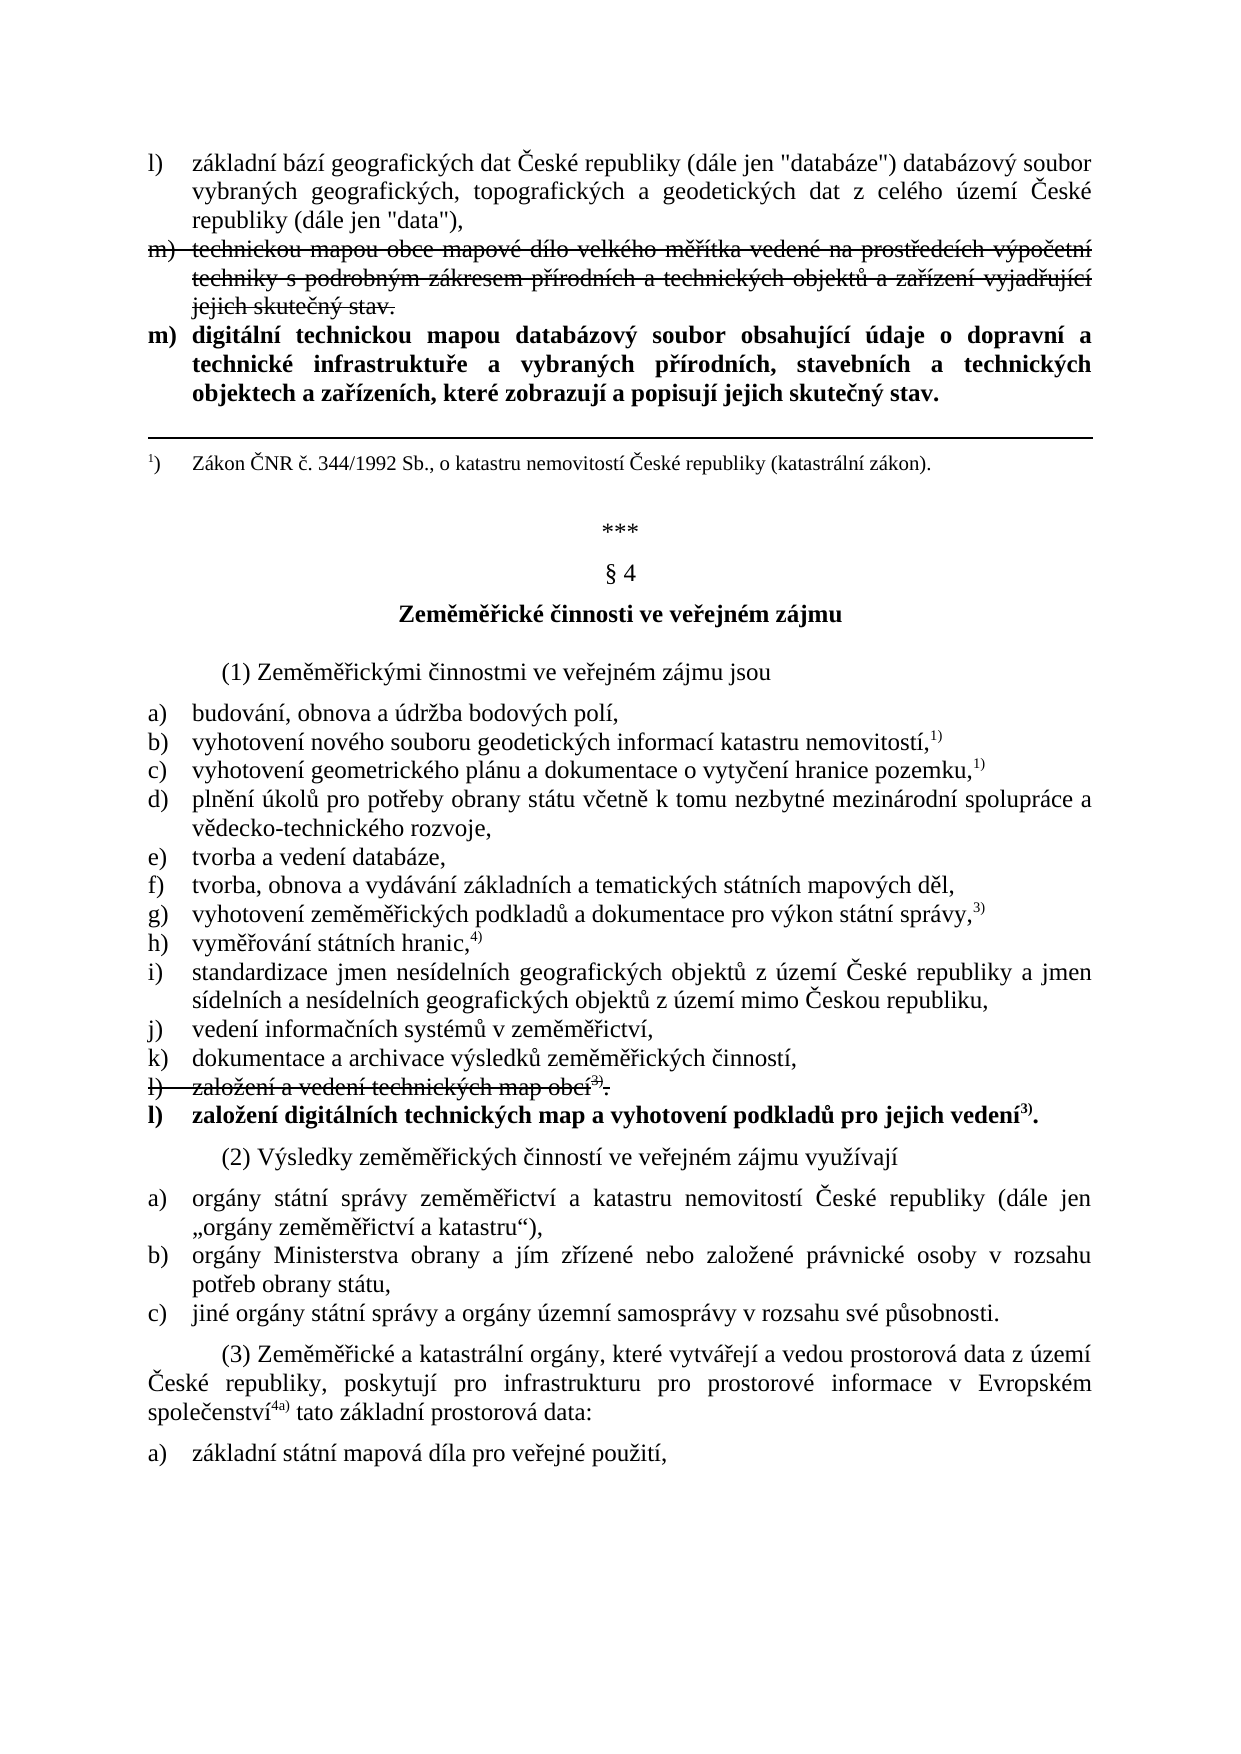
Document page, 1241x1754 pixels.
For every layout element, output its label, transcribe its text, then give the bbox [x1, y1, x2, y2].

title k) dokumentace a archivace výsledků zeměměřických činností, [148, 1043, 1093, 1072]
title 1) Zákon ČNR č. 344/1992 Sb., o katastru nemovitostí České republiky (katastrální zákon). [148, 451, 1093, 475]
title l) založení digitálních technických map a vyhotovení podkladů pro jejich vedení3). [148, 1100, 1093, 1129]
title f) tvorba, obnova a vydávání základních a tematických státních mapových děl, [148, 870, 1093, 899]
title l) založení a vedení technických map obcí3). [148, 1072, 1093, 1100]
title b) orgány Ministerstva obrany a jím zřízené nebo založené právnické osoby v rozsahu potřeb obrany státu, [148, 1240, 1093, 1298]
title *** [148, 517, 1093, 545]
title e) tvorba a vedení databáze, [148, 842, 1093, 870]
title (2) Výsledky zeměměřických činností ve veřejném zájmu využívají [148, 1142, 1093, 1170]
title g) vyhotovení zeměměřických podkladů a dokumentace pro výkon státní správy,3) [148, 899, 1093, 928]
title h) vyměřování státních hranic,4) [148, 928, 1093, 957]
title a) základní státní mapová díla pro veřejné použití, [148, 1438, 1093, 1467]
title i) standardizace jmen nesídelních geografických objektů z území České republiky a jmen sídelních a nesídelních geografických objektů z území mimo Českou republiku, [148, 957, 1093, 1014]
title a) orgány státní správy zeměměřictví a katastru nemovitostí České republiky (dále jen „orgány zeměměřictví a katastru“), [148, 1183, 1093, 1240]
title c) vyhotovení geometrického plánu a dokumentace o vytyčení hranice pozemku,1) [148, 755, 1093, 784]
title m) technickou mapou obce mapové dílo velkého měřítka vedené na prostředcích výpočetní techniky s podrobným zákresem přírodních a technických objektů a zařízení vyjadřující jejich skutečný stav. [148, 234, 1093, 320]
title m) digitální technickou mapou databázový soubor obsahující údaje o dopravní a technické infrastruktuře a vybraných přírodních, stavebních a technických objektech a zařízeních, které zobrazují a popisují jejich skutečný stav. [148, 320, 1093, 406]
title b) vyhotovení nového souboru geodetických informací katastru nemovitostí,1) [148, 727, 1093, 755]
title a) budování, obnova a údržba bodových polí, [148, 698, 1093, 727]
title § 4 [148, 558, 1093, 587]
title (3) Zeměměřické a katastrální orgány, které vytvářejí a vedou prostorová data z území České republiky, poskytují pro infrastrukturu pro prostorové informace v Evropském společenství4a) tato základní prostorová data: [148, 1339, 1093, 1425]
title l) základní bází geografických dat České republiky (dále jen "databáze") databázový soubor vybraných geografických, topografických a geodetických dat z celého území České republiky (dále jen "data"), [148, 148, 1093, 234]
title j) vedení informačních systémů v zeměměřictví, [148, 1014, 1093, 1043]
title c) jiné orgány státní správy a orgány územní samosprávy v rozsahu své působnosti. [148, 1298, 1093, 1327]
title d) plnění úkolů pro potřeby obrany státu včetně k tomu nezbytné mezinárodní spolupráce a vědecko-technického rozvoje, [148, 784, 1093, 842]
title (1) Zeměměřickými činnostmi ve veřejném zájmu jsou [148, 657, 1093, 685]
title Zeměměřické činnosti ve veřejném zájmu [148, 599, 1093, 628]
